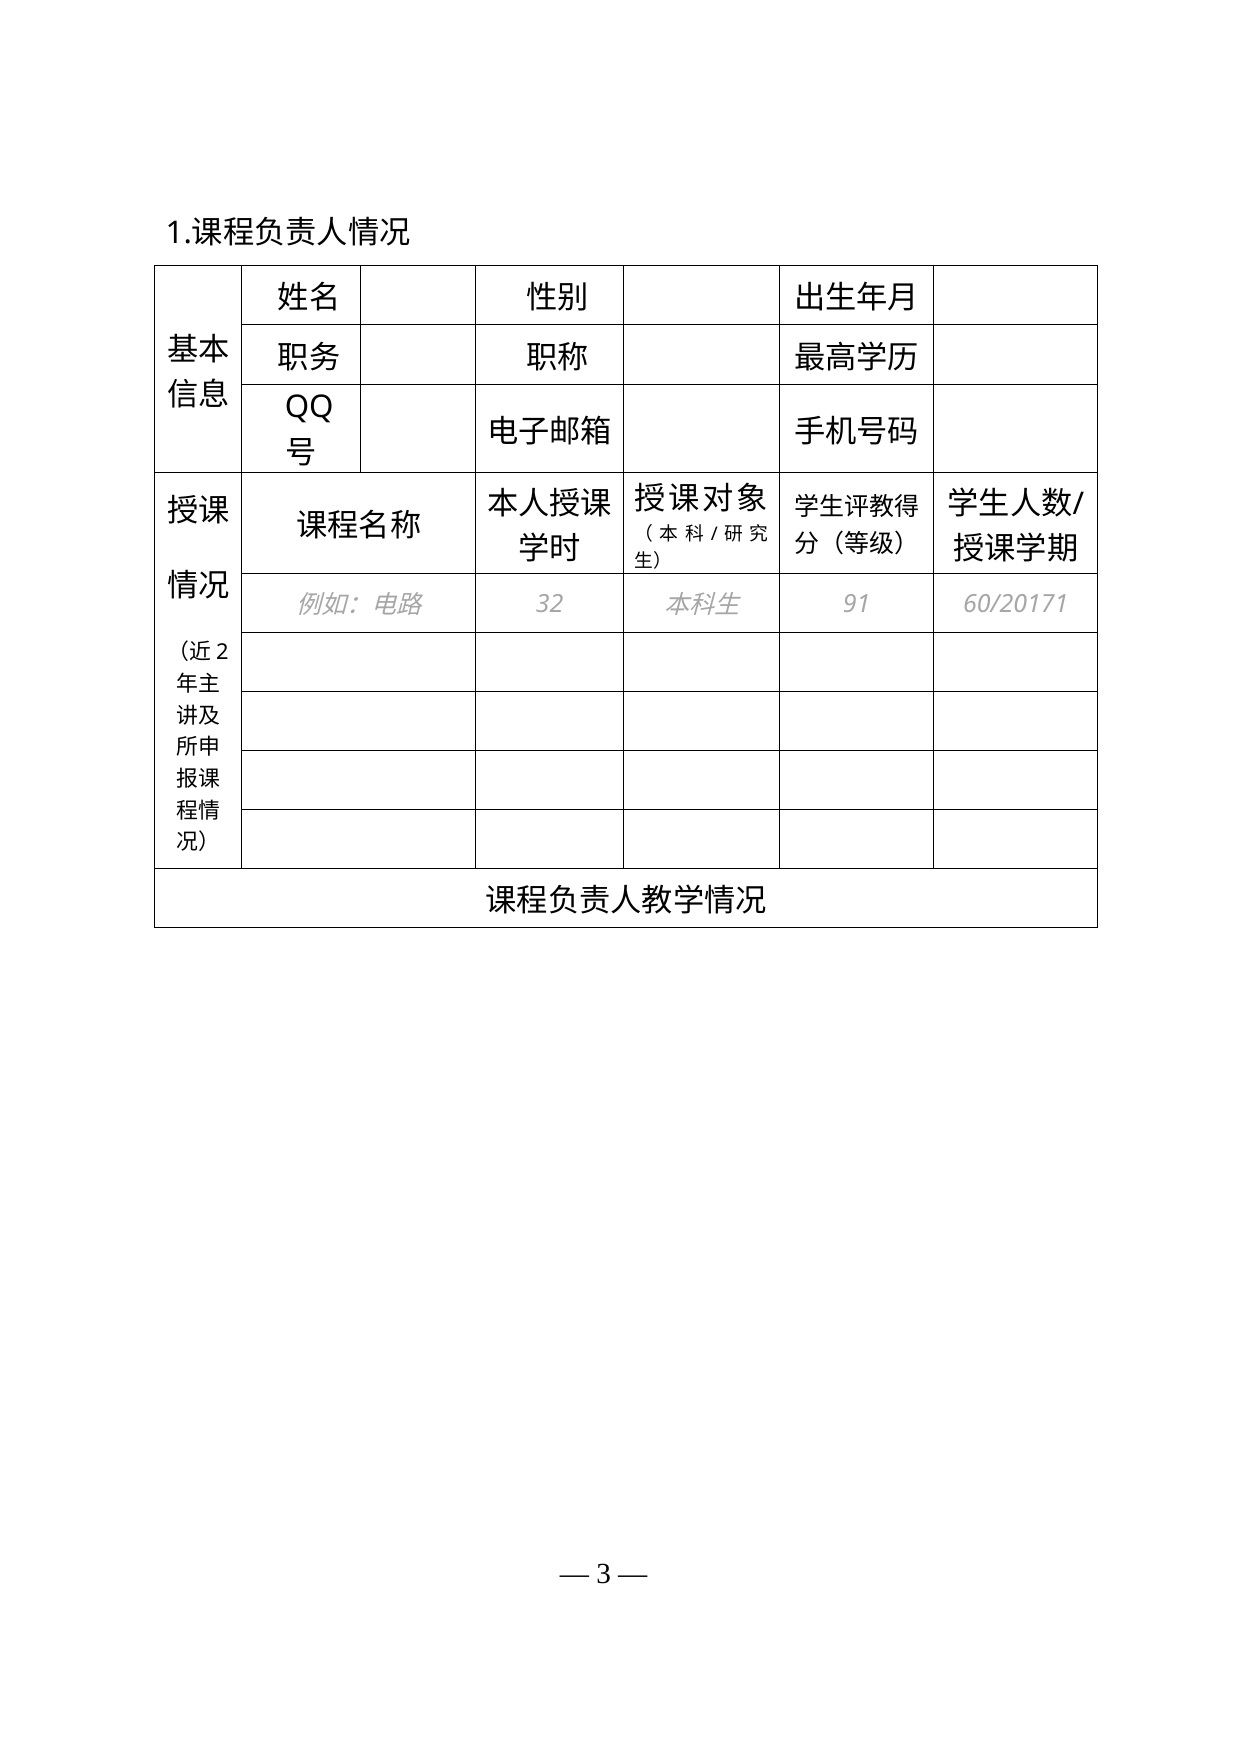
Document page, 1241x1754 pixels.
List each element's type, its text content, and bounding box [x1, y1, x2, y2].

table_cell [934, 692, 1097, 750]
table_cell [780, 810, 933, 868]
table_header 性别 [476, 266, 623, 324]
text 1.课程负责人情况 [165, 207, 1084, 253]
table_cell 本人授课学时 [476, 473, 623, 573]
table_cell 手机号码 [780, 385, 933, 472]
table_cell [624, 325, 779, 383]
table_cell [242, 633, 475, 691]
table_cell [624, 810, 779, 868]
table_cell [780, 692, 933, 750]
table_cell [934, 751, 1097, 809]
table_cell [624, 385, 779, 472]
table_cell 职务 [242, 325, 360, 383]
table_header [934, 266, 1097, 324]
table_cell [780, 633, 933, 691]
table_cell [934, 385, 1097, 472]
table_cell 授课对象（本科/研究生） [624, 473, 779, 573]
table_cell [476, 633, 623, 691]
table_cell [934, 633, 1097, 691]
table_header [361, 266, 475, 324]
table_cell [476, 810, 623, 868]
table_cell 最高学历 [780, 325, 933, 383]
table_header 基本信息 [155, 266, 241, 472]
table_cell [242, 810, 475, 868]
table_cell [476, 751, 623, 809]
table_cell 学生人数/授课学期 [934, 473, 1097, 573]
table_cell 32 [476, 574, 623, 632]
table_cell 91 [780, 574, 933, 632]
table_cell [242, 751, 475, 809]
table_cell 60/20171 [934, 574, 1097, 632]
table_header 姓名 [242, 266, 360, 324]
table_cell 课程负责人教学情况 [155, 869, 1097, 927]
table_cell [780, 751, 933, 809]
table_cell 授课 情况 （近2年主讲及所申报课程情况） [155, 473, 241, 868]
table_cell [934, 810, 1097, 868]
table_cell QQ号 [242, 385, 360, 472]
table_cell [242, 692, 475, 750]
table_cell 本科生 [624, 574, 779, 632]
table_cell [934, 325, 1097, 383]
table_header 出生年月 [780, 266, 933, 324]
table_cell [361, 325, 475, 383]
table_cell [624, 692, 779, 750]
table_cell 电子邮箱 [476, 385, 623, 472]
table_cell [624, 751, 779, 809]
table_cell [624, 633, 779, 691]
table_cell [476, 692, 623, 750]
table_cell 例如：电路 [242, 574, 475, 632]
table_cell [361, 385, 475, 472]
table_cell 课程名称 [242, 473, 475, 573]
table_header [624, 266, 779, 324]
table_cell 学生评教得分（等级） [780, 473, 933, 573]
table_cell 职称 [476, 325, 623, 383]
